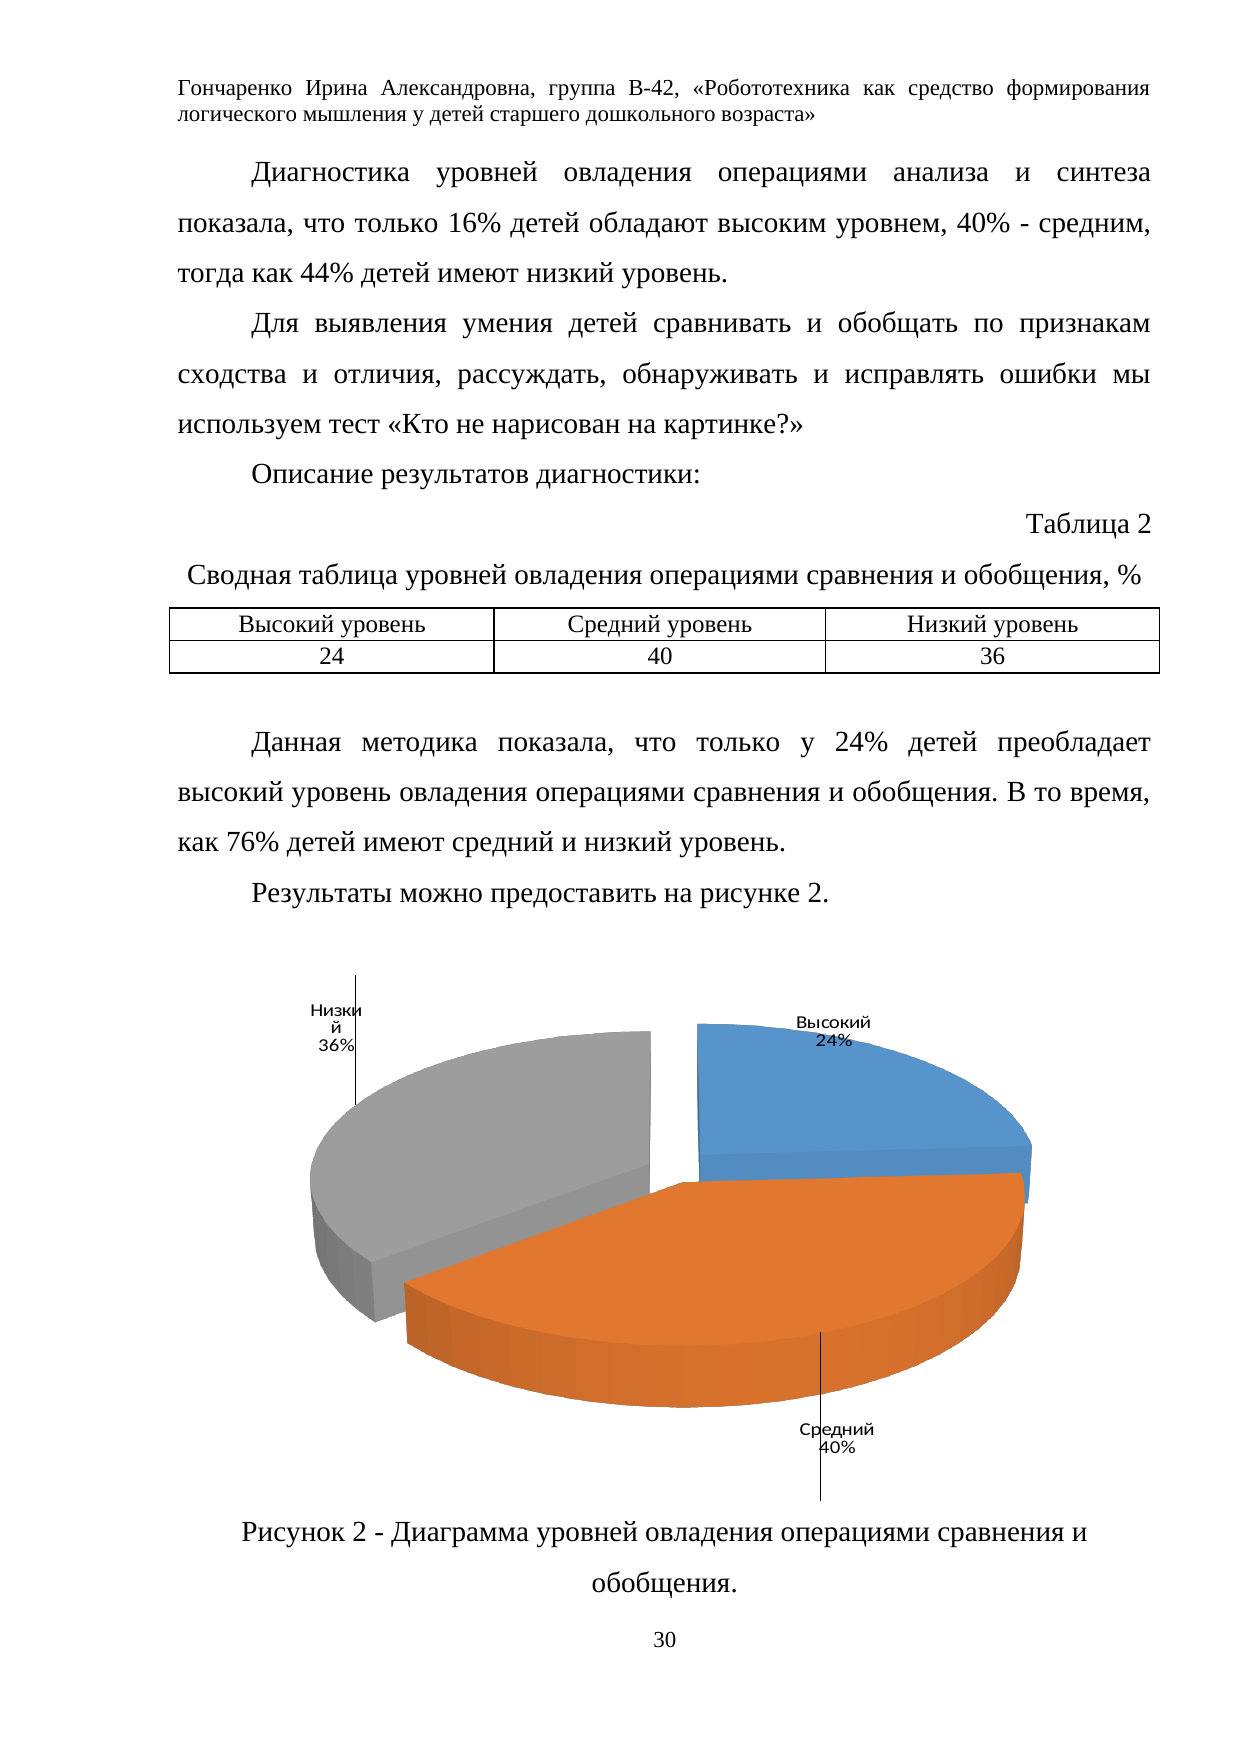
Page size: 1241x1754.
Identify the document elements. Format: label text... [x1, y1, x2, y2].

table_cell 40 [495, 641, 825, 672]
table_cell 24 [170, 641, 493, 672]
table_header Низкий уровень [826, 609, 1159, 640]
table_header Средний уровень [495, 609, 825, 640]
text Результаты можно предоставить на рисунке 2. [177, 875, 1152, 908]
text Диагностика уровней овладения операциями анализа и синтеза показала, что только 16% детей обладают высоким уровнем, 40% - средним, тогда как 44% детей имеют низкий уровень. [177, 154, 1152, 289]
text Данная методика показала, что только у 24% детей преобладает высокий уровень овладения операциями сравнения и обобщения. В то время, как 76% детей имеют средний и низкий уровень. [177, 724, 1152, 858]
table_cell 36 [826, 641, 1159, 672]
text Рисунок 2 - Диаграмма уровней овладения операциями сравнения и обобщения. [177, 1514, 1152, 1598]
text Сводная таблица уровней овладения операциями сравнения и обобщения, % [177, 557, 1152, 591]
text Описание результатов диагностики: [177, 456, 1152, 490]
text Для выявления умения детей сравнивать и обобщать по признакам сходства и отличия, рассуждать, обнаруживать и исправлять ошибки мы используем тест «Кто не нарисован на картинке?» [177, 305, 1152, 439]
text Таблица 2 [177, 507, 1152, 540]
table_header Высокий уровень [170, 609, 493, 640]
